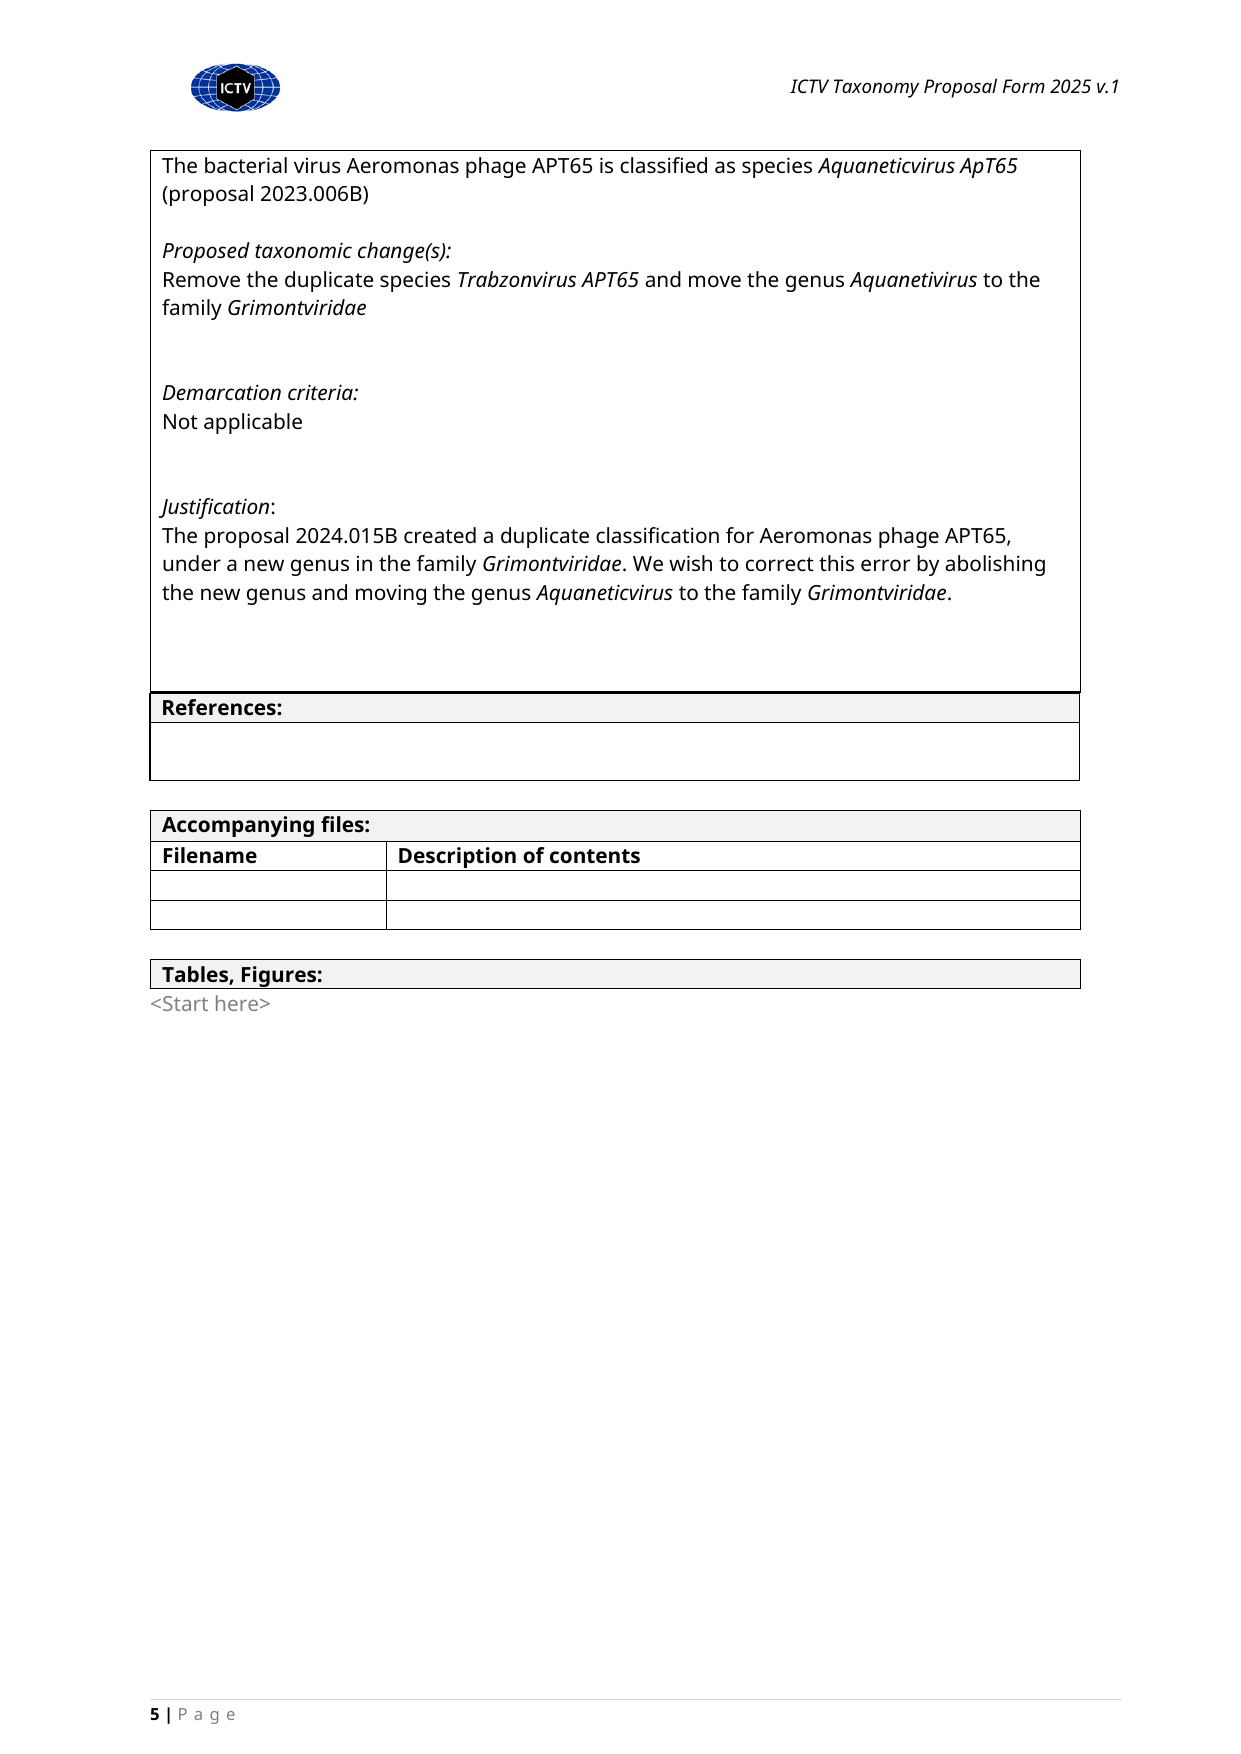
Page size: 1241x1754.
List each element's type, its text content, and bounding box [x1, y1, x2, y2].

picture [190, 56, 282, 113]
table_cell [151, 901, 386, 929]
table_header Tables, Figures: [151, 960, 1080, 988]
table_cell [387, 871, 1080, 899]
table_cell Description of contents [387, 842, 1080, 870]
table_cell Filename [151, 842, 386, 870]
table_cell [151, 871, 386, 899]
table_cell [151, 723, 1079, 780]
table_header References: [151, 694, 1079, 722]
text <Start here> [150, 989, 1122, 1018]
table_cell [151, 151, 1080, 691]
table_cell [387, 901, 1080, 929]
table_header Accompanying files: [151, 811, 1080, 841]
